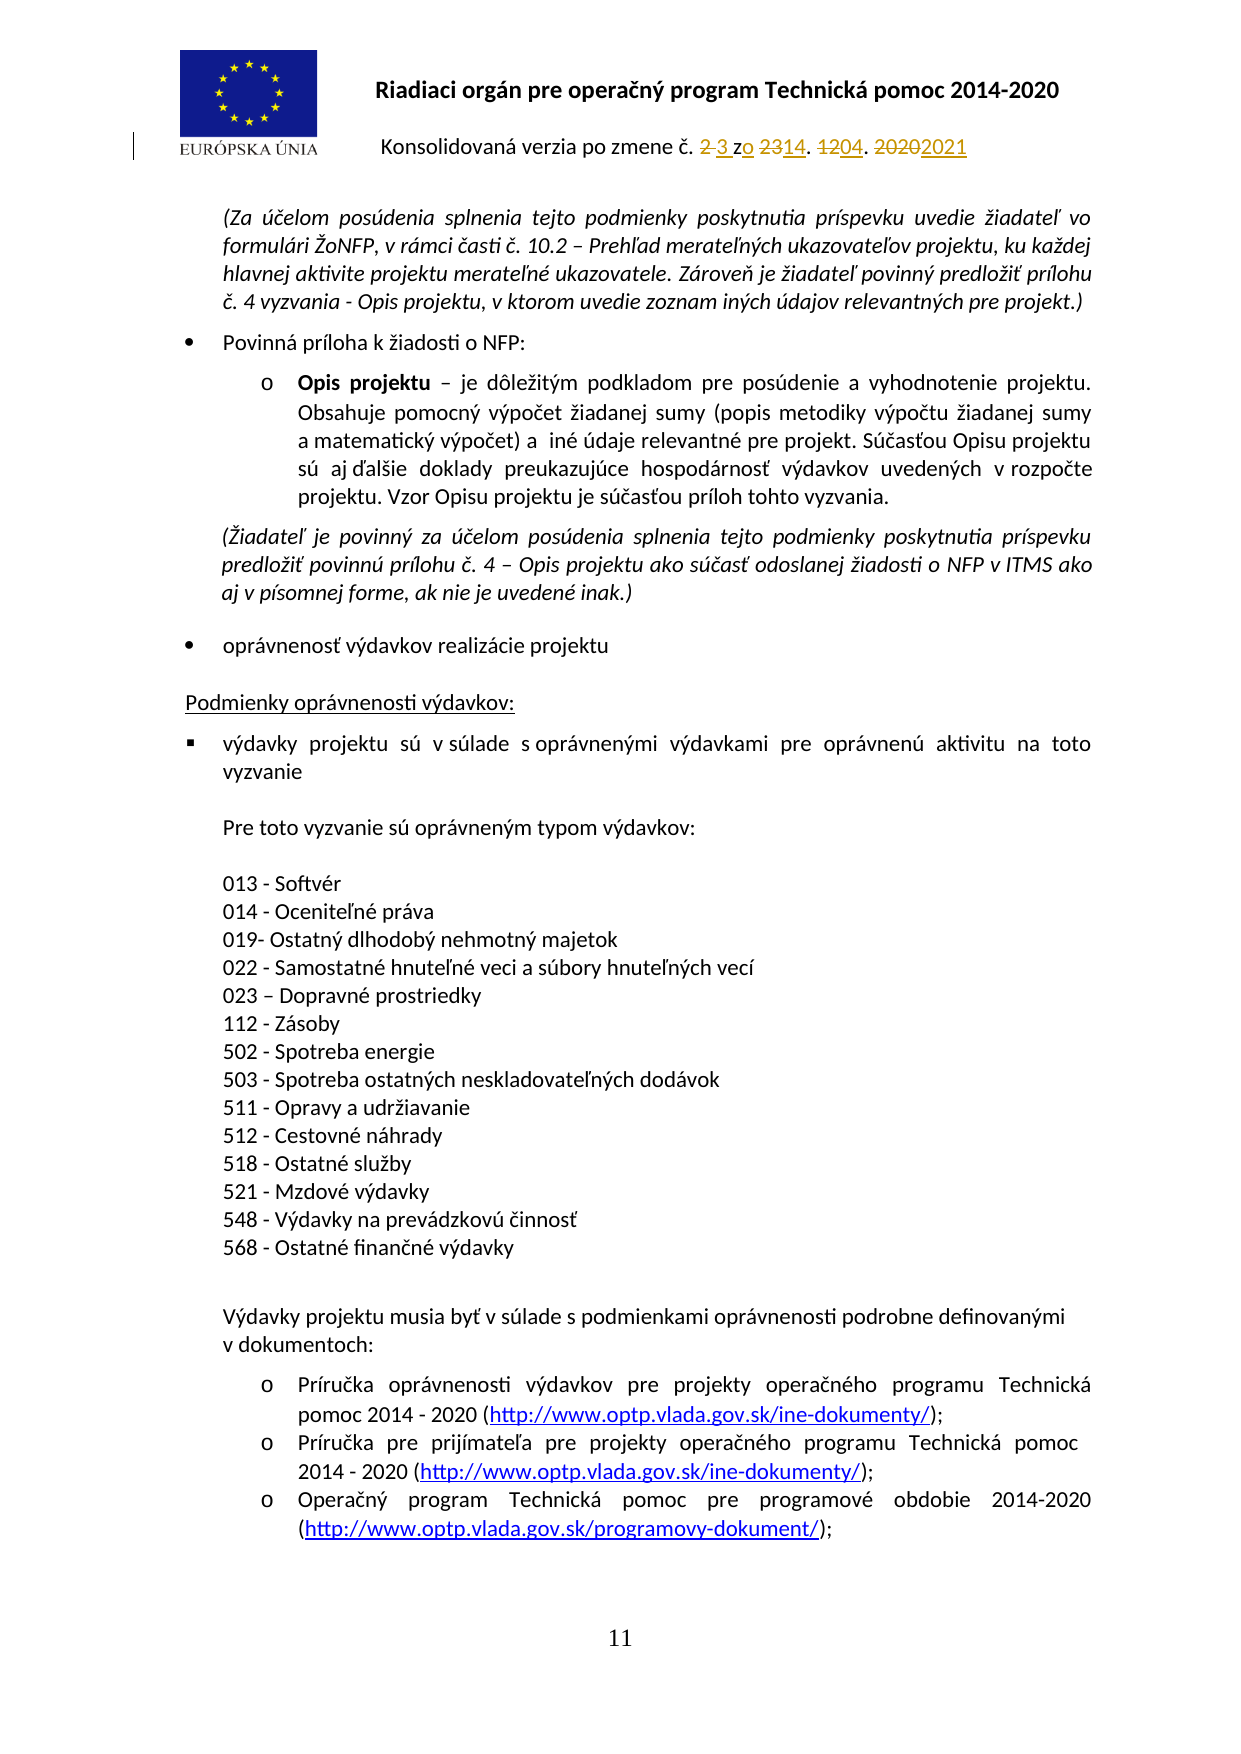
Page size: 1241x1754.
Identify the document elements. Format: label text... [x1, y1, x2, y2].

picture [179, 50, 318, 155]
list Operačný program Technická pomoc pre programové obdobie 2014-2020 (http://www.optp.vlada.gov.sk/programovy-dokument/); [260, 1485, 1093, 1542]
list 512 - Cestovné náhrady [223, 1121, 1093, 1149]
list 511 - Opravy a udržiavanie [223, 1093, 1093, 1121]
list Príručka oprávnenosti výdavkov pre projekty operačného programu Technická pomoc 2014 - 2020 (http://www.optp.vlada.gov.sk/ine-dokumenty/); [260, 1371, 1093, 1428]
list 518 - Ostatné služby [223, 1149, 1093, 1177]
list 023 – Dopravné prostriedky [223, 981, 1093, 1009]
list 022 - Samostatné hnuteľné veci a súbory hnuteľných vecí [223, 953, 1093, 981]
text Podmienky oprávnenosti výdavkov: [148, 688, 1093, 717]
list (Žiadateľ je povinný za účelom posúdenia splnenia tejto podmienky poskytnutia príspevku predložiť povinnú prílohu č. 4 – Opis projektu ako súčasť odoslanej žiadosti o NFP v ITMS ako aj v písomnej forme, ak nie je uvedené inak.) [221, 522, 1093, 606]
list Príručka pre prijímateľa pre projekty operačného programu Technická pomoc 2014 - 2020 (http://www.optp.vlada.gov.sk/ine-dokumenty/); [260, 1428, 1093, 1485]
list 013 - Softvér [223, 869, 1093, 897]
list oprávnenosť výdavkov realizácie projektu [185, 631, 1093, 659]
list 014 - Oceniteľné práva [223, 897, 1093, 925]
list 112 - Zásoby [223, 1009, 1093, 1037]
list 521 - Mzdové výdavky [223, 1177, 1093, 1205]
list Povinná príloha k žiadosti o NFP: [185, 328, 1093, 356]
list 503 - Spotreba ostatných neskladovateľných dodávok [223, 1065, 1093, 1093]
list výdavky projektu sú v súlade s oprávnenými výdavkami pre oprávnenú aktivitu na toto vyzvanie [185, 729, 1093, 785]
list 019- Ostatný dlhodobý nehmotný majetok [223, 925, 1093, 953]
list Výdavky projektu musia byť v súlade s podmienkami oprávnenosti podrobne definovanými v dokumentoch: [223, 1302, 1093, 1358]
list (Za účelom posúdenia splnenia tejto podmienky poskytnutia príspevku uvedie žiadateľ vo formulári ŽoNFP, v rámci časti č. 10.2 – Prehľad merateľných ukazovateľov projektu, ku každej hlavnej aktivite projektu merateľné ukazovatele. Zároveň je žiadateľ povinný predložiť prílohu č. 4 vyzvania - Opis projektu, v ktorom uvedie zoznam iných údajov relevantných pre projekt.) [223, 203, 1093, 316]
list 568 - Ostatné finančné výdavky [223, 1233, 1093, 1261]
list Opis projektu – je dôležitým podkladom pre posúdenie a vyhodnotenie projektu. Obsahuje pomocný výpočet žiadanej sumy (popis metodiky výpočtu žiadanej sumy a matematický výpočet) a iné údaje relevantné pre projekt. Súčasťou Opisu projektu sú aj ďalšie doklady preukazujúce hospodárnosť výdavkov uvedených v rozpočte projektu. Vzor Opisu projektu je súčasťou príloh tohto vyzvania. [260, 368, 1093, 510]
list Pre toto vyzvanie sú oprávneným typom výdavkov: [223, 813, 1093, 841]
list 548 - Výdavky na prevádzkovú činnosť [223, 1205, 1093, 1233]
list 502 - Spotreba energie [223, 1037, 1093, 1065]
